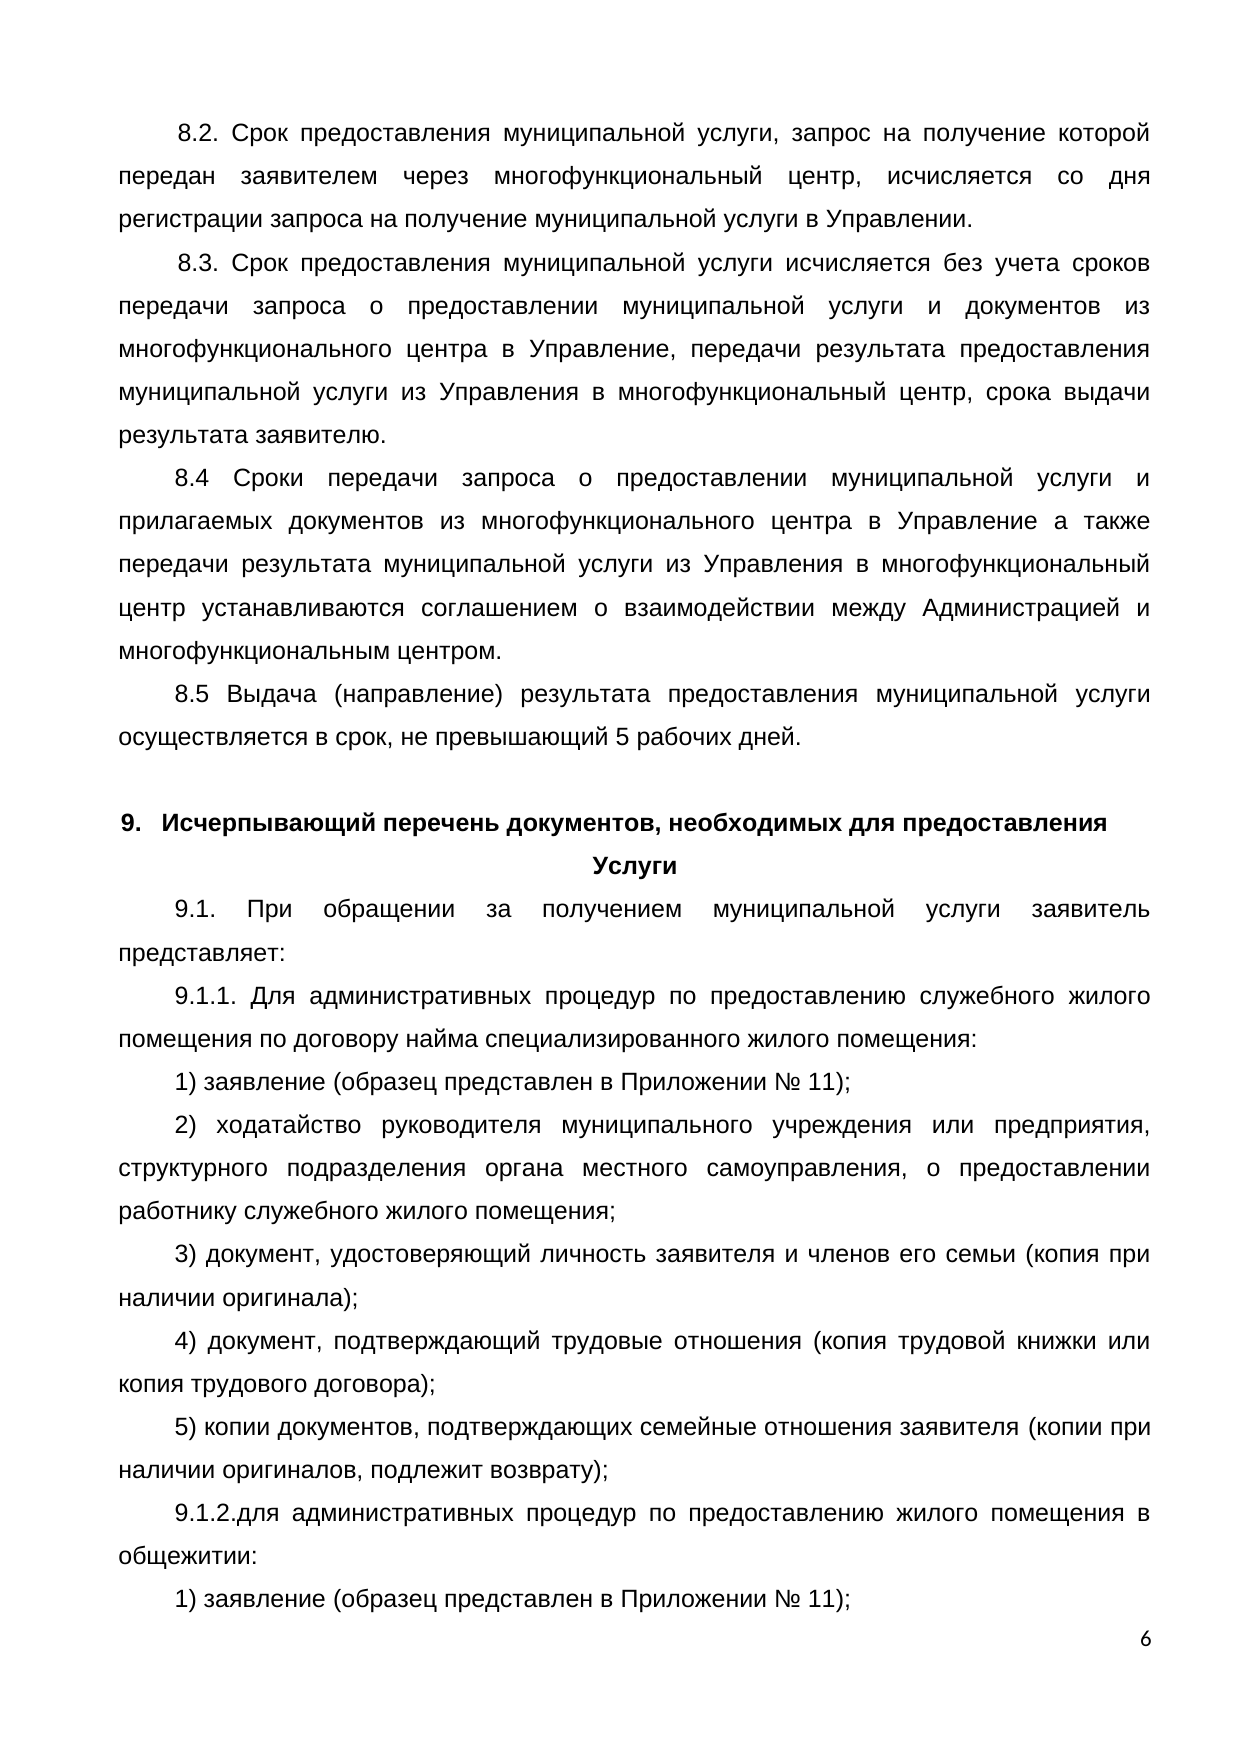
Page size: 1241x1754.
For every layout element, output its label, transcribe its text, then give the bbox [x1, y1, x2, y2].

text 8.3. Срок предоставления муниципальной услуги исчисляется без учета сроков передачи запроса о предоставлении муниципальной услуги и документов из многофункционального центра в Управление, передачи результата предоставления муниципальной услуги из Управления в многофункциональный центр, срока выдачи результата заявителю. [118, 247, 1152, 449]
list Исчерпывающий перечень документов, необходимых для предоставления Услуги [77, 808, 1152, 880]
text 1) заявление (образец представлен в Приложении № 11); [118, 1067, 1152, 1096]
text 8.4 Сроки передачи запроса о предоставлении муниципальной услуги и прилагаемых документов из многофункционального центра в Управление а также передачи результата муниципальной услуги из Управления в многофункциональный центр устанавливаются соглашением о взаимодействии между Администрацией и многофункциональным центром. [118, 463, 1152, 664]
text 8.2. Срок предоставления муниципальной услуги, запрос на получение которой передан заявителем через многофункциональный центр, исчисляется со дня регистрации запроса на получение муниципальной услуги в Управлении. [118, 118, 1152, 233]
text 9.1.2.для административных процедур по предоставлению жилого помещения в общежитии: [118, 1498, 1152, 1570]
text 9.1.1. Для административных процедур по предоставлению служебного жилого помещения по договору найма специализированного жилого помещения: [118, 981, 1152, 1052]
text 2) ходатайство руководителя муниципального учреждения или предприятия, структурного подразделения органа местного самоуправления, о предоставлении работнику служебного жилого помещения; [118, 1110, 1152, 1225]
text 1) заявление (образец представлен в Приложении № 11); [118, 1584, 1152, 1613]
text 5) копии документов, подтверждающих семейные отношения заявителя (копии при наличии оригиналов, подлежит возврату); [118, 1412, 1152, 1484]
text 9.1. При обращении за получением муниципальной услуги заявитель представляет: [118, 894, 1152, 966]
text 4) документ, подтверждающий трудовые отношения (копия трудовой книжки или копия трудового договора); [118, 1326, 1152, 1397]
text 8.5 Выдача (направление) результата предоставления муниципальной услуги осуществляется в срок, не превышающий 5 рабочих дней. [118, 679, 1152, 751]
text 3) документ, удостоверяющий личность заявителя и членов его семьи (копия при наличии оригинала); [118, 1239, 1152, 1311]
